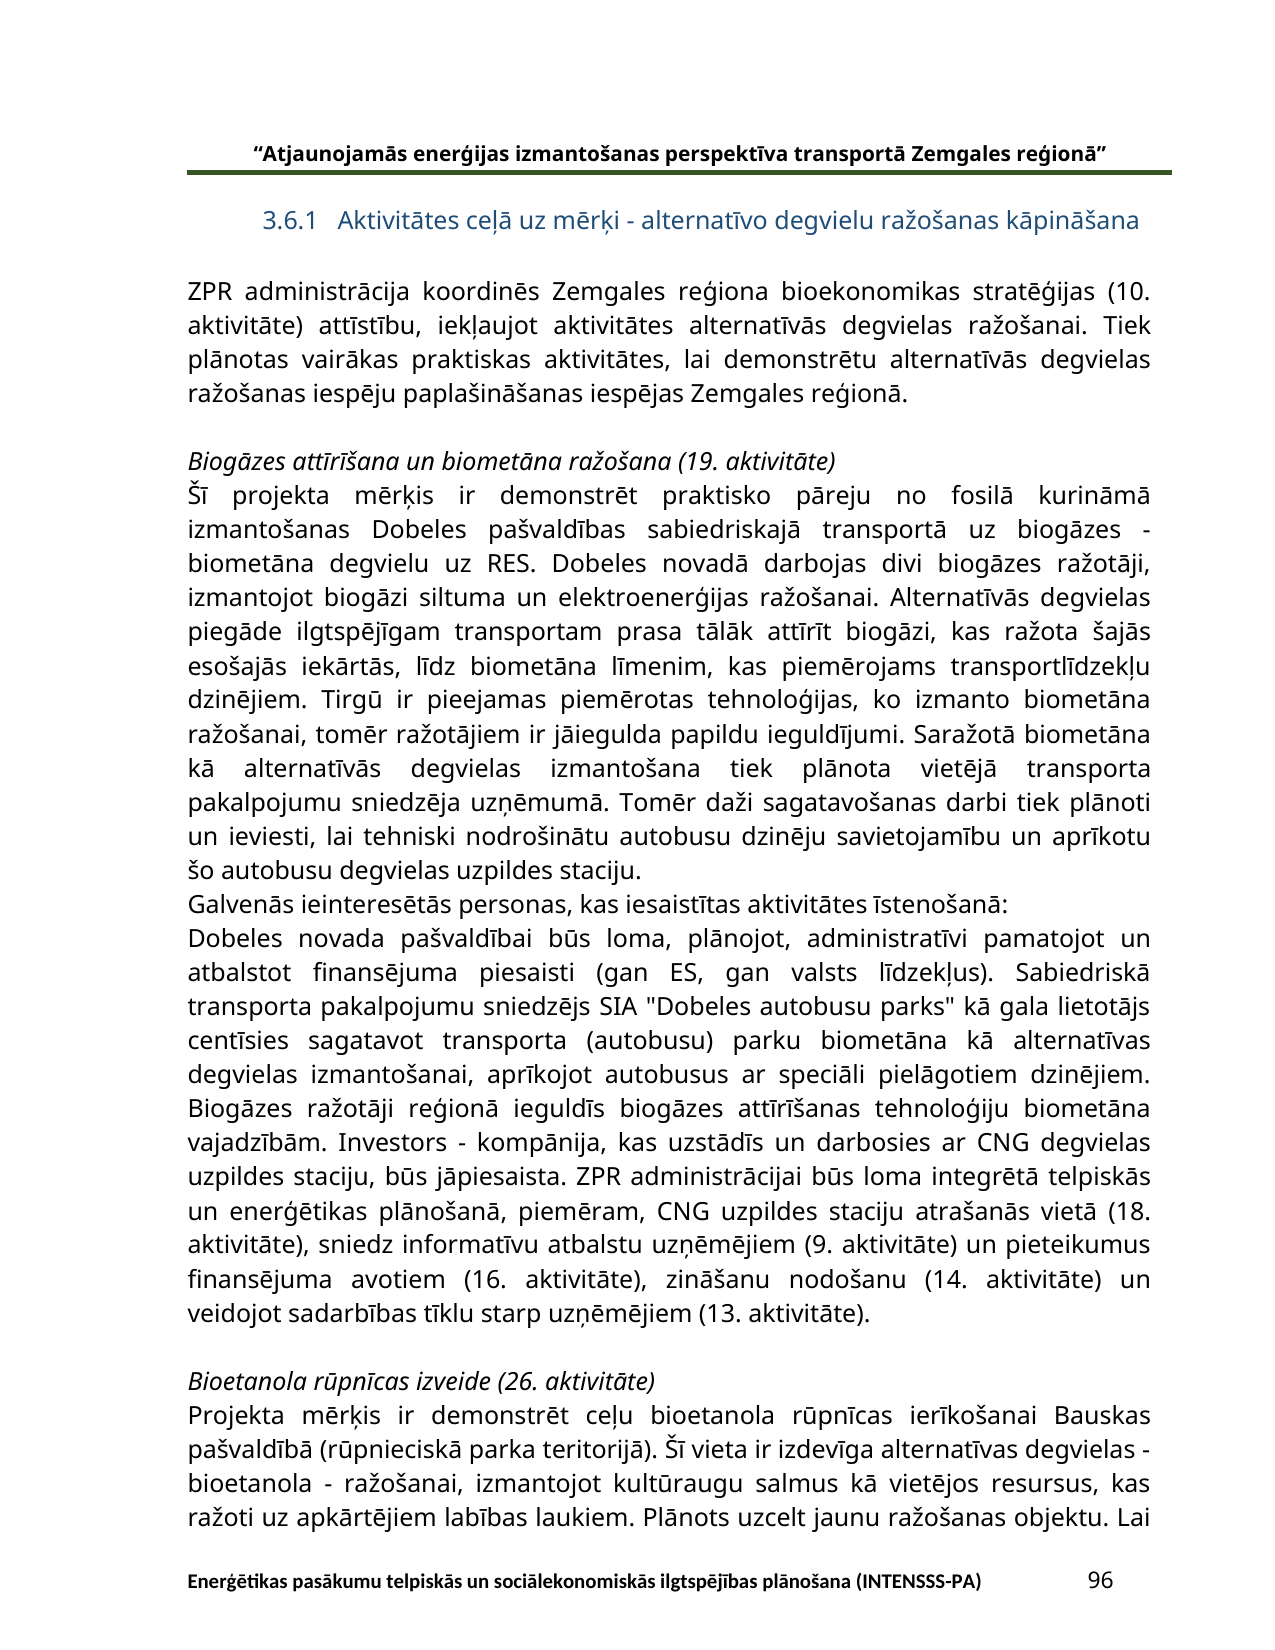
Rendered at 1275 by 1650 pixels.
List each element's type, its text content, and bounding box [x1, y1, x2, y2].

subtitle 3.6.1 Aktivitātes ceļā uz mērķi - alternatīvo degvielu ražošanas kāpināšana [262, 203, 1152, 237]
text Galvenās ieinteresētās personas, kas iesaistītas aktivitātes īstenošanā: [187, 887, 1152, 921]
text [187, 1397, 1152, 1534]
text Biogāzes attīrīšana un biometāna ražošana (19. aktivitāte) [187, 444, 1152, 478]
text Šī projekta mērķis ir demonstrēt praktisko pāreju no fosilā kurināmā izmantošanas Dobeles pašvaldības sabiedriskajā transportā uz biogāzes - biometāna degvielu uz RES. Dobeles novadā darbojas divi biogāzes ražotāji, izmantojot biogāzi siltuma un elektroenerģijas ražošanai. Alternatīvās degvielas piegāde ilgtspējīgam transportam prasa tālāk attīrīt biogāzi, kas ražota šajās esošajās iekārtās, līdz biometāna līmenim, kas piemērojams transportlīdzekļu dzinējiem. Tirgū ir pieejamas piemērotas tehnoloģijas, ko izmanto biometāna ražošanai, tomēr ražotājiem ir jāiegulda papildu ieguldījumi. Saražotā biometāna kā alternatīvās degvielas izmantošana tiek plānota vietējā transporta pakalpojumu sniedzēja uzņēmumā. Tomēr daži sagatavošanas darbi tiek plānoti un ieviesti, lai tehniski nodrošinātu autobusu dzinēju savietojamību un aprīkotu šo autobusu degvielas uzpildes staciju. [187, 478, 1152, 887]
text Dobeles novada pašvaldībai būs loma, plānojot, administratīvi pamatojot un atbalstot finansējuma piesaisti (gan ES, gan valsts līdzekļus). Sabiedriskā transporta pakalpojumu sniedzējs SIA "Dobeles autobusu parks" kā gala lietotājs centīsies sagatavot transporta (autobusu) parku biometāna kā alternatīvas degvielas izmantošanai, aprīkojot autobusus ar speciāli pielāgotiem dzinējiem. Biogāzes ražotāji reģionā ieguldīs biogāzes attīrīšanas tehnoloģiju biometāna vajadzībām. Investors - kompānija, kas uzstādīs un darbosies ar CNG degvielas uzpildes staciju, būs jāpiesaista. ZPR administrācijai būs loma integrētā telpiskās un enerģētikas plānošanā, piemēram, CNG uzpildes staciju atrašanās vietā (18. aktivitāte), sniedz informatīvu atbalstu uzņēmējiem (9. aktivitāte) un pieteikumus finansējuma avotiem (16. aktivitāte), zināšanu nodošanu (14. aktivitāte) un veidojot sadarbības tīklu starp uzņēmējiem (13. aktivitāte). [187, 921, 1152, 1329]
text ZPR administrācija koordinēs Zemgales reģiona bioekonomikas stratēģijas (10. aktivitāte) attīstību, iekļaujot aktivitātes alternatīvās degvielas ražošanai. Tiek plānotas vairākas praktiskas aktivitātes, lai demonstrētu alternatīvās degvielas ražošanas iespēju paplašināšanas iespējas Zemgales reģionā. [187, 273, 1152, 410]
text Bioetanola rūpnīcas izveide (26. aktivitāte) [187, 1363, 1152, 1397]
